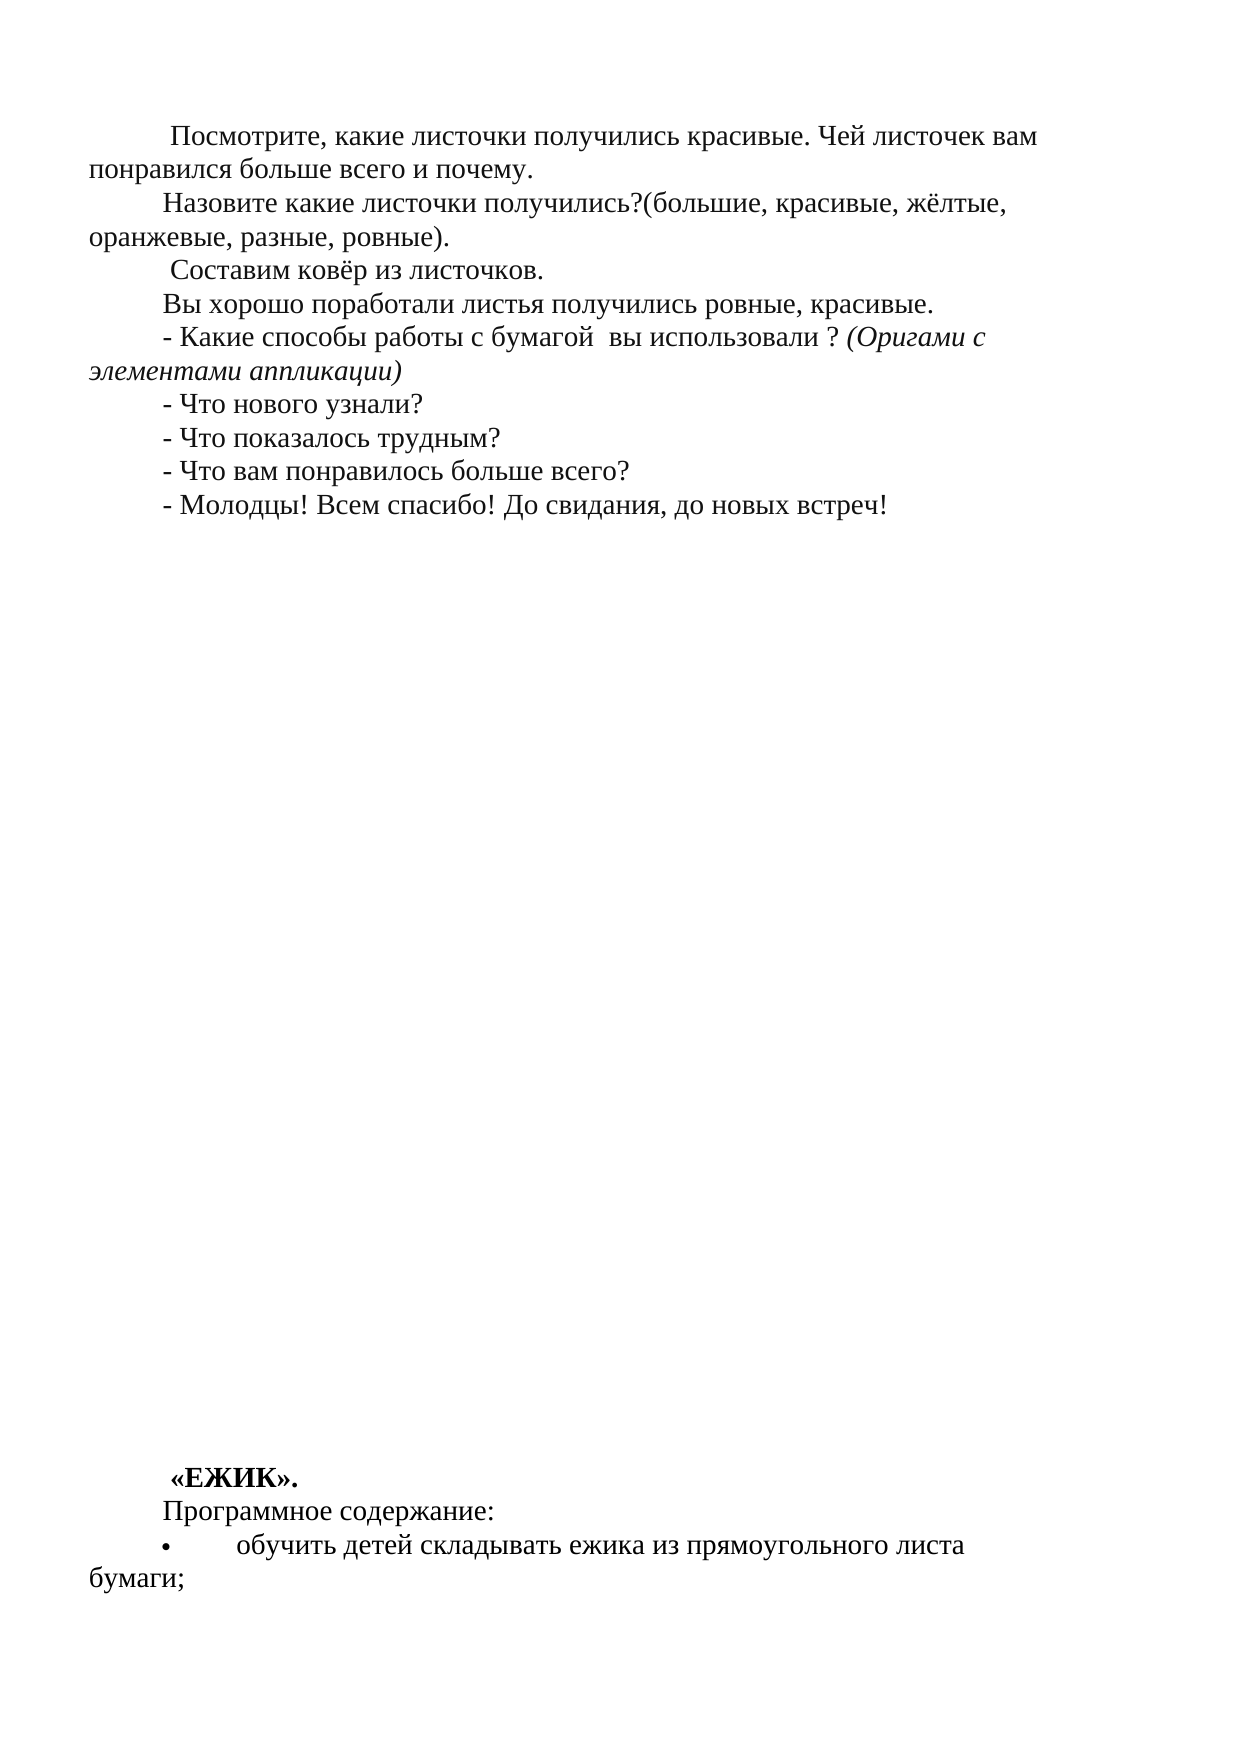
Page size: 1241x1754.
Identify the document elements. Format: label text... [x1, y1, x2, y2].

list обучить детей складывать ежика из прямоугольного листа бумаги; [88, 1527, 1063, 1594]
text Посмотрите, какие листочки получились красивые. Чей листочек вам понравился больше всего и почему. [88, 118, 1063, 185]
text - Что нового узнали? [88, 386, 1063, 420]
text «ЕЖИК». [88, 1460, 1063, 1493]
text Программное содержание: [88, 1493, 1063, 1527]
text Вы хорошо поработали листья получились ровные, красивые. [88, 286, 1063, 319]
text - Молодцы! Всем спасибо! До свидания, до новых встреч! [88, 487, 1063, 521]
text Назовите какие листочки получились?(большие, красивые, жёлтые, оранжевые, разные, ровные). [88, 185, 1063, 252]
text Составим ковёр из листочков. [88, 252, 1063, 286]
text - Что вам понравилось больше всего? [88, 453, 1063, 487]
text - Какие способы работы с бумагой вы использовали ? (Оригами с элементами аппликации) [88, 319, 1063, 386]
text - Что показалось трудным? [88, 420, 1063, 453]
